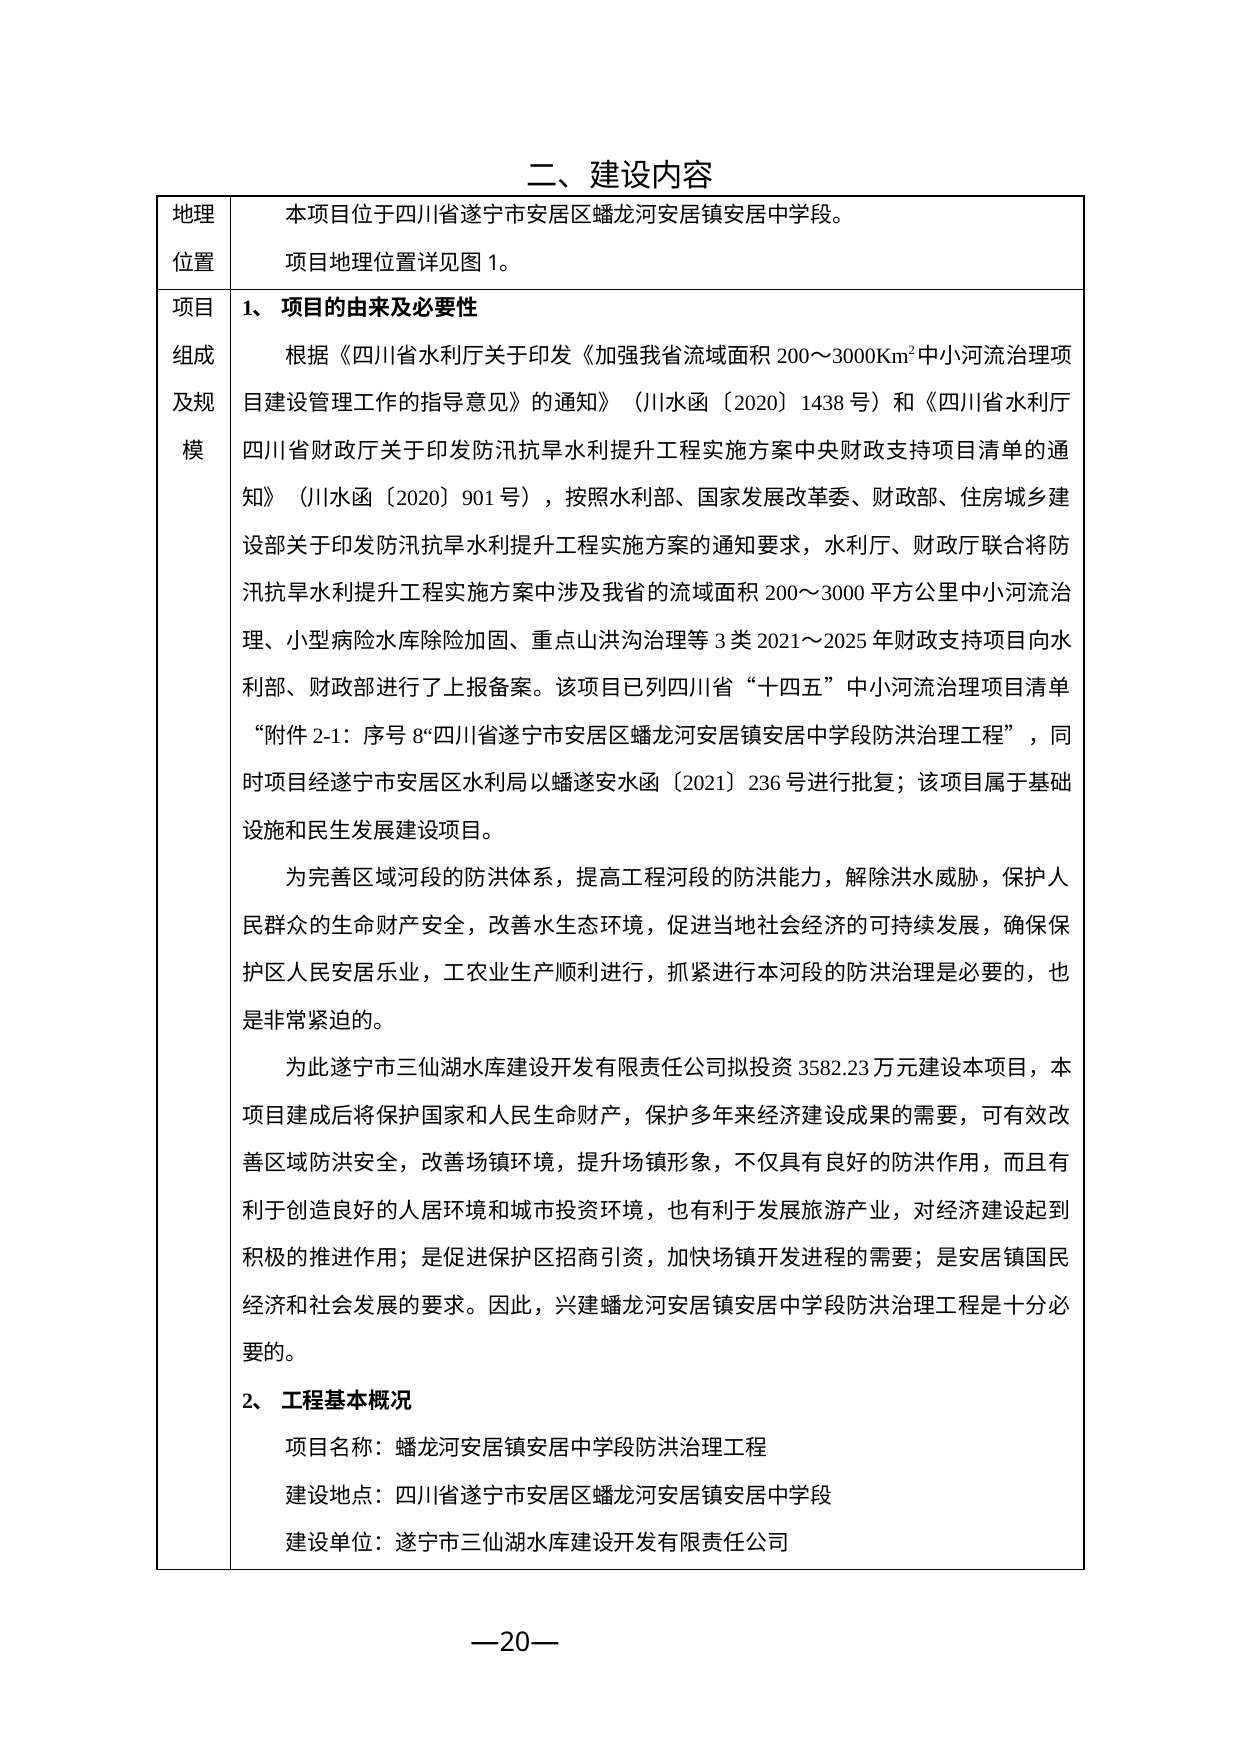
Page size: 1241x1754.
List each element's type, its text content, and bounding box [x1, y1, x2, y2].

table_cell 项目组成及规模 [158, 290, 230, 1569]
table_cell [231, 290, 1083, 1569]
table_header 地理位置 [158, 197, 230, 289]
table_header 本项目位于四川省遂宁市安居区蟠龙河安居镇安居中学段。 项目地理位置详见图1。 [231, 197, 1083, 289]
text 二、建设内容 [187, 150, 1053, 195]
